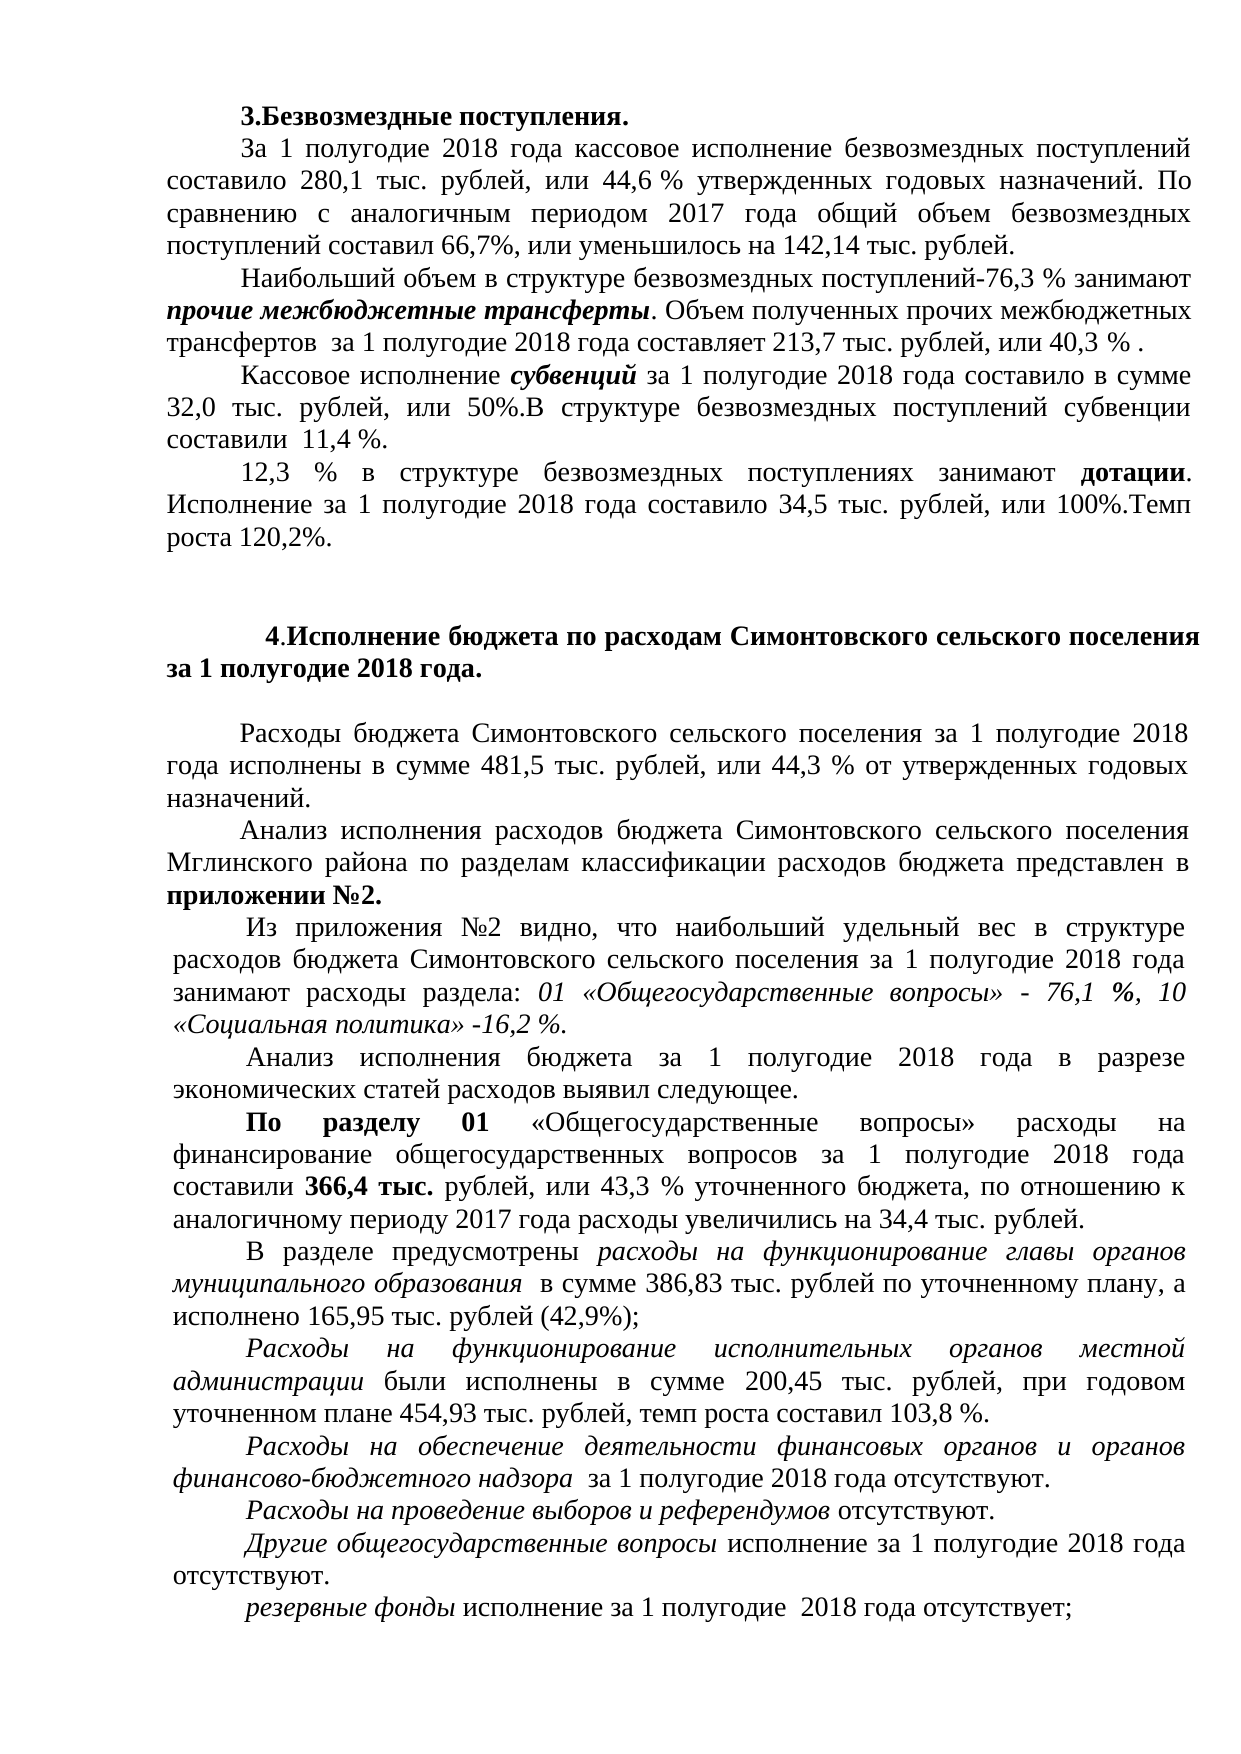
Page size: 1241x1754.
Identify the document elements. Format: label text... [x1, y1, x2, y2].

text Расходы на функционирование исполнительных органов местной администрации были исполнены в сумме 200,45 тыс. рублей, при годовом уточненном плане 454,93 тыс. рублей, темп роста составил 103,8 %. [173, 1331, 1186, 1428]
text Расходы на проведение выборов и референдумов отсутствуют. [173, 1493, 1186, 1526]
text Наибольший объем в структуре безвозмездных поступлений-76,3 % занимают прочие межбюджетные трансферты. Объем полученных прочих межбюджетных трансфертов за 1 полугодие 2018 года составляет 213,7 тыс. рублей, или 40,3 % . [166, 261, 1192, 358]
text Анализ исполнения бюджета за 1 полугодие 2018 года в разрезе экономических статей расходов выявил следующее. [173, 1040, 1186, 1104]
text 3.Безвозмездные поступления. [166, 99, 1192, 131]
text Расходы на обеспечение деятельности финансовых органов и органов финансово-бюджетного надзора за 1 полугодие 2018 года отсутствуют. [173, 1428, 1186, 1493]
text Анализ исполнения расходов бюджета Симонтовского сельского поселения Мглинского района по разделам классификации расходов бюджета представлен в приложении №2. [166, 813, 1190, 910]
text Расходы бюджета Симонтовского сельского поселения за 1 полугодие 2018 года исполнены в сумме 481,5 тыс. рублей, или 44,3 % от утвержденных годовых назначений. [166, 716, 1190, 813]
text В разделе предусмотрены расходы на функционирование главы органов муниципального образования в сумме 386,83 тыс. рублей по уточненному плану, а исполнено 165,95 тыс. рублей (42,9%); [173, 1234, 1186, 1331]
text 12,3 % в структуре безвозмездных поступлениях занимают дотации. Исполнение за 1 полугодие 2018 года составило 34,5 тыс. рублей, или 100%.Темп роста 120,2%. [166, 455, 1192, 552]
text резервные фонды исполнение за 1 полугодие 2018 года отсутствует; [173, 1591, 1192, 1623]
text Кассовое исполнение субвенций за 1 полугодие 2018 года составило в сумме 32,0 тыс. рублей, или 50%.В структуре безвозмездных поступлений субвенции составили 11,4 %. [166, 358, 1192, 455]
text За 1 полугодие 2018 года кассовое исполнение безвозмездных поступлений составило 280,1 тыс. рублей, или 44,6 % утвержденных годовых назначений. По сравнению с аналогичным периодом 2017 года общий объем безвозмездных поступлений составил 66,7%, или уменьшилось на 142,14 тыс. рублей. [166, 131, 1192, 261]
text По разделу 01 «Общегосударственные вопросы» расходы на финансирование общегосударственных вопросов за 1 полугодие 2018 года составили 366,4 тыс. рублей, или 43,3 % уточненного бюджета, по отношению к аналогичному периоду 2017 года расходы увеличились на 34,4 тыс. рублей. [173, 1104, 1186, 1234]
text Другие общегосударственные вопросы исполнение за 1 полугодие 2018 года отсутствуют. [173, 1526, 1186, 1591]
text Из приложения №2 видно, что наибольший удельный вес в структуре расходов бюджета Симонтовского сельского поселения за 1 полугодие 2018 года занимают расходы раздела: 01 «Общегосударственные вопросы» - 76,1 %, 10 «Социальная политика» -16,2 %. [173, 910, 1186, 1040]
text 4.Исполнение бюджета по расходам Симонтовского сельского поселения за 1 полугодие 2018 года. [166, 619, 1201, 683]
